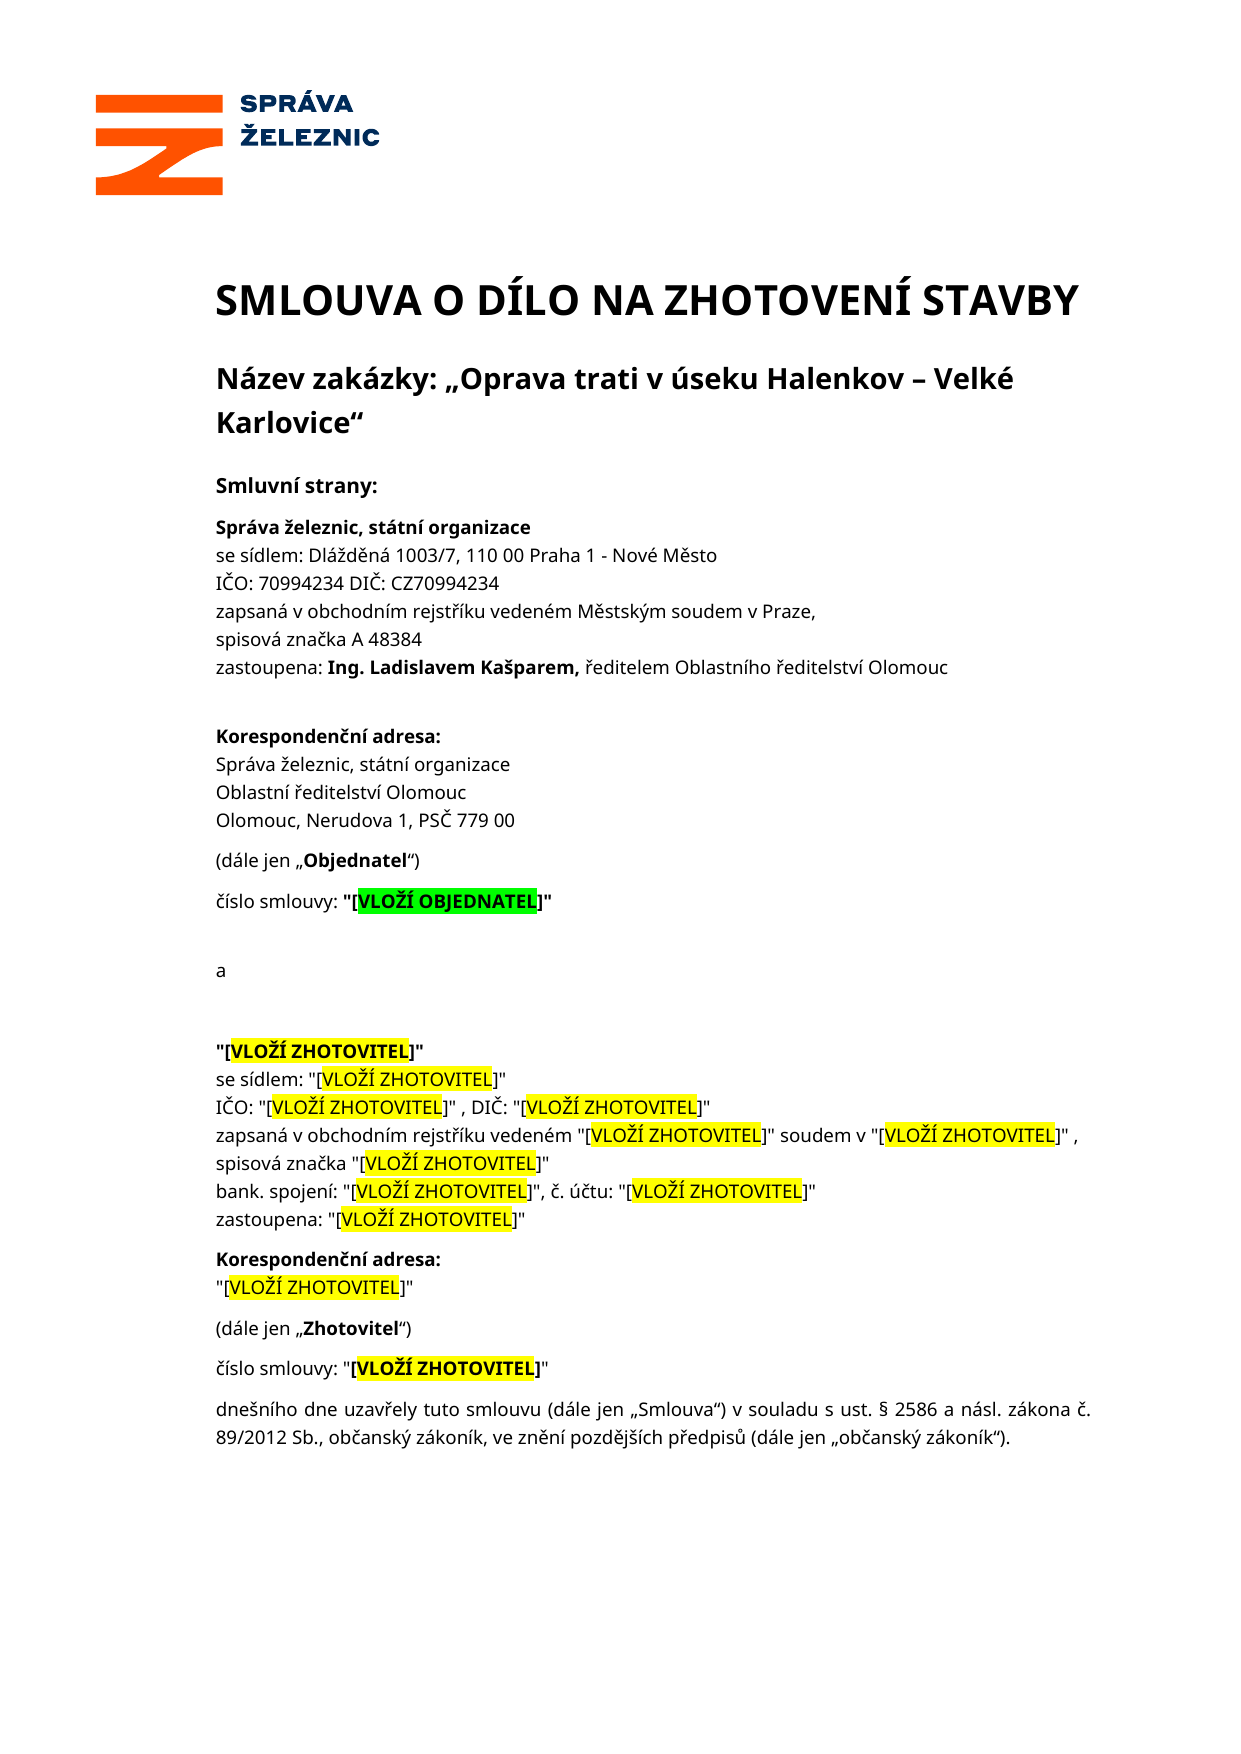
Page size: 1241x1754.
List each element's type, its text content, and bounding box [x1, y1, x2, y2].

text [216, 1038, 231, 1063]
text "[VLOŽÍ ZHOTOVITEL]" [409, 1038, 1093, 1063]
text se sídlem: "[VLOŽÍ ZHOTOVITEL]" [216, 1066, 322, 1091]
text se sídlem: Dlážděná 1003/7, 110 00 Praha 1 - Nové Město [216, 543, 1093, 568]
text Korespondenční adresa: [216, 723, 1093, 749]
text zastoupena: "[VLOŽÍ ZHOTOVITEL]" [216, 1206, 341, 1232]
text IČO: "[VLOŽÍ ZHOTOVITEL]" , DIČ: "[VLOŽÍ ZHOTOVITEL]" [697, 1094, 1093, 1119]
text se sídlem: "[VLOŽÍ ZHOTOVITEL]" [492, 1066, 1093, 1091]
text IČO: 70994234 DIČ: CZ70994234 [216, 571, 1093, 596]
text Olomouc, Nerudova 1, PSČ 779 00 [216, 807, 1093, 833]
text "[VLOŽÍ ZHOTOVITEL]" [216, 1274, 1093, 1300]
text a [216, 957, 1093, 982]
text Korespondenční adresa: [216, 1247, 1093, 1272]
text Smluvní strany: [216, 471, 1093, 499]
text bank. spojení: "[VLOŽÍ ZHOTOVITEL]", č. účtu: "[VLOŽÍ ZHOTOVITEL]" [802, 1178, 1093, 1203]
text spisová značka "[VLOŽÍ ZHOTOVITEL]" [216, 1150, 365, 1176]
text spisová značka "[VLOŽÍ ZHOTOVITEL]" [536, 1150, 1093, 1176]
text spisová značka A 48384 [216, 627, 1093, 652]
text číslo smlouvy: "[VLOŽÍ OBJEDNATEL]" [216, 888, 358, 914]
text Správa železnic, státní organizace [216, 514, 1093, 540]
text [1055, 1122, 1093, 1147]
text SMLOUVA O DÍLO NA ZHOTOVENÍ STAVBY [216, 271, 1093, 328]
text Název zakázky: „Oprava trati v úseku Halenkov – Velké Karlovice“ [216, 358, 1093, 442]
text zastoupena: "[VLOŽÍ ZHOTOVITEL]" [512, 1206, 1093, 1232]
text dnešního dne uzavřely tuto smlouvu (dále jen „Smlouva“) v souladu s ust. § 2586 a násl. zákona č. 89/2012 Sb., občanský zákoník, ve znění pozdějších předpisů (dále jen „občanský zákoník“). [216, 1396, 1093, 1450]
text Správa železnic, státní organizace [216, 751, 1093, 777]
text Oblastní ředitelství Olomouc [216, 779, 1093, 805]
text (dále jen „Zhotovitel“) [216, 1315, 1093, 1341]
text číslo smlouvy: "[VLOŽÍ ZHOTOVITEL]" [534, 1356, 1093, 1381]
text zastoupena: Ing. Ladislavem Kašparem, ředitelem Oblastního ředitelství Olomouc [216, 655, 1093, 680]
text zapsaná v obchodním rejstříku vedeném "[VLOŽÍ ZHOTOVITEL]" soudem v "[VLOŽÍ ZHOTOVITEL]" , [216, 1122, 591, 1147]
text číslo smlouvy: "[VLOŽÍ OBJEDNATEL]" [537, 888, 1093, 914]
text zapsaná v obchodním rejstříku vedeném Městským soudem v Praze, [216, 599, 1093, 624]
text (dále jen „Objednatel“) [216, 848, 1093, 873]
text číslo smlouvy: "[VLOŽÍ ZHOTOVITEL]" [216, 1356, 357, 1381]
